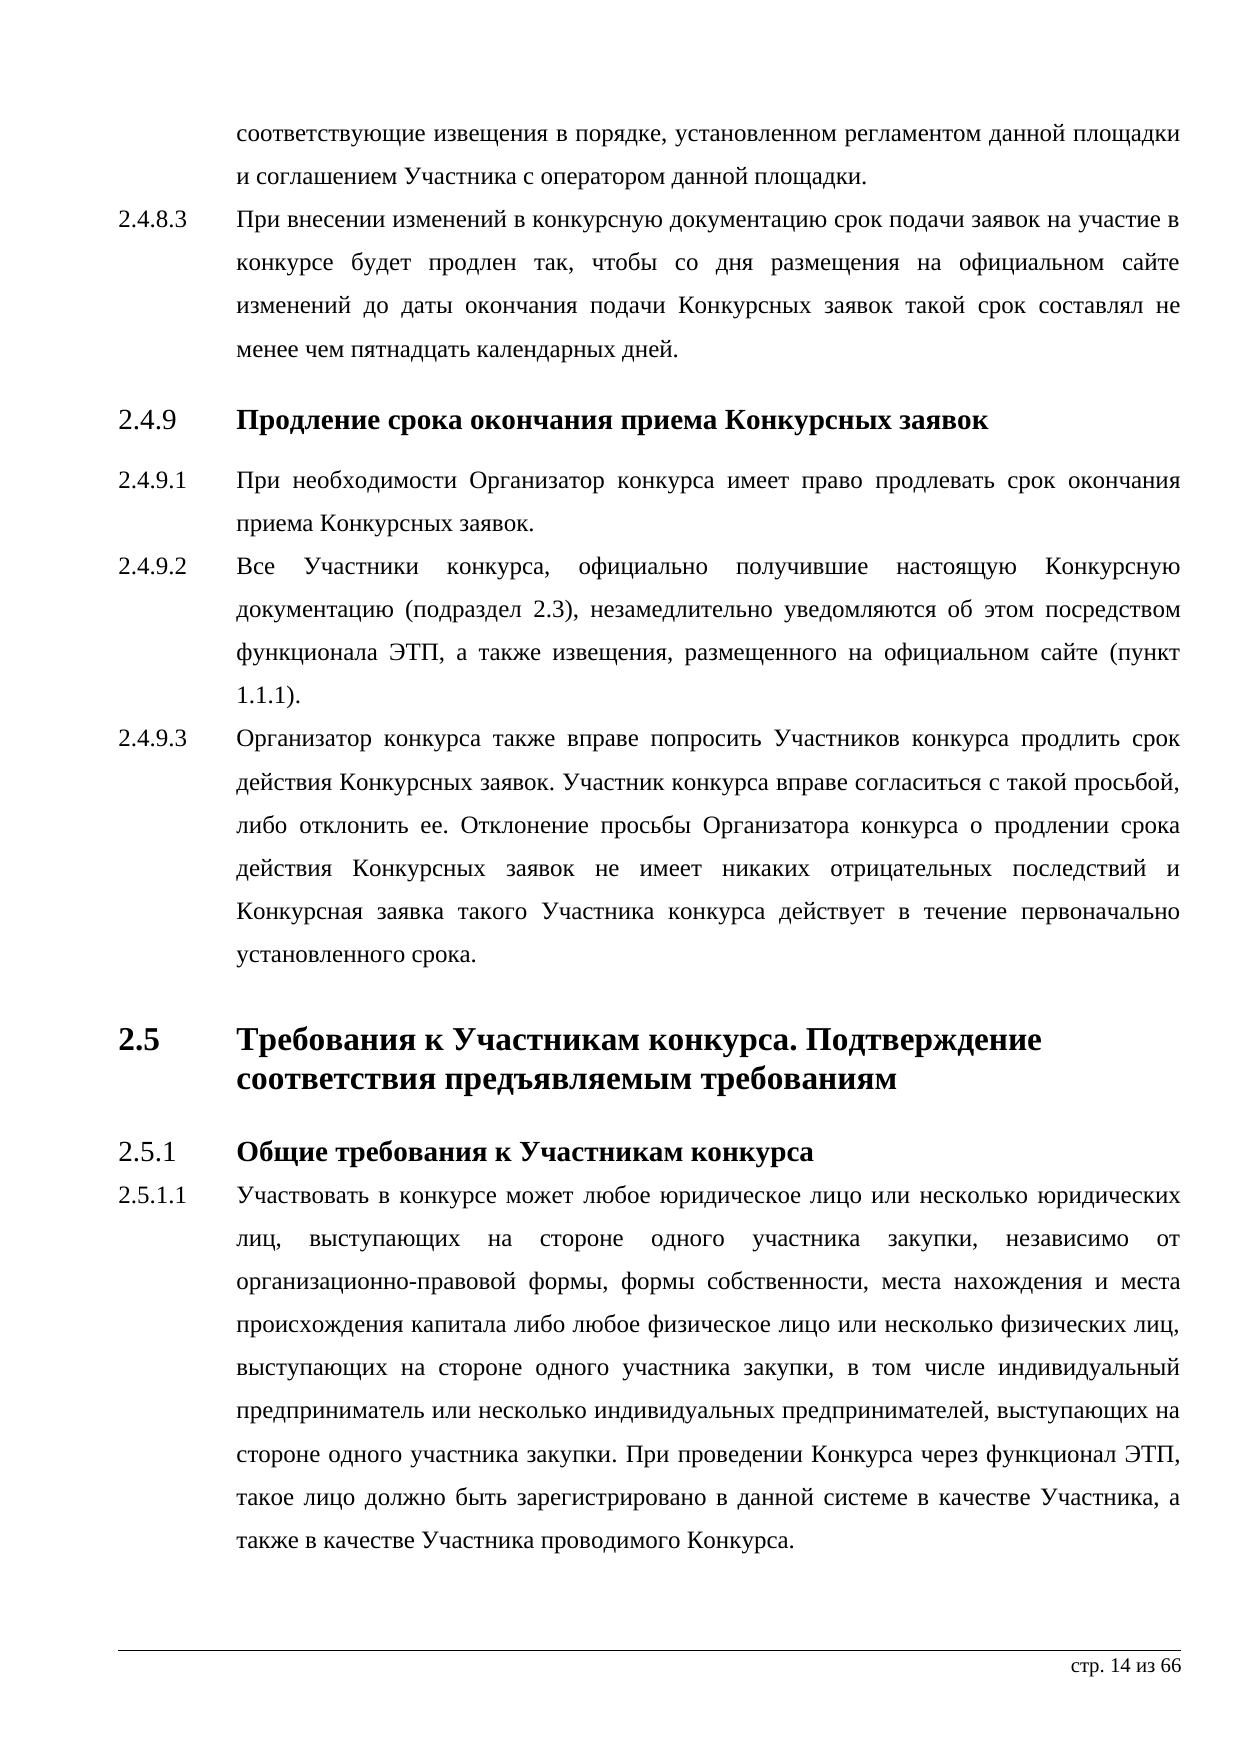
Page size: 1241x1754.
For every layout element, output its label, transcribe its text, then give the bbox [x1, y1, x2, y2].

subtitle Требования к Участникам конкурса. Подтверждение соответствия предъявляемым требованиям [118, 1020, 1181, 1096]
text Общие требования к Участникам конкурса [118, 1134, 1181, 1167]
text Организатор конкурса также вправе попросить Участников конкурса продлить срок действия Конкурсных заявок. Участник конкурса вправе согласиться с такой просьбой, либо отклонить ее. Отклонение просьбы Организатора конкурса о продлении срока действия Конкурсных заявок не имеет никаких отрицательных последствий и Конкурсная заявка такого Участника конкурса действует в течение первоначально установленного срока. [118, 723, 1181, 968]
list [118, 118, 1181, 190]
text Продление срока окончания приема Конкурсных заявок [118, 402, 1181, 435]
text При необходимости Организатор конкурса имеет право продлевать срок окончания приема Конкурсных заявок. [118, 465, 1181, 537]
text Все Участники конкурса, официально получившие настоящую Конкурсную документацию (подраздел 2.3), незамедлительно уведомляются об этом посредством функционала ЭТП, а также извещения, размещенного на официальном сайте (пункт 1.1.1). [118, 551, 1181, 709]
list При внесении изменений в конкурсную документацию срок подачи заявок на участие в конкурсе будет продлен так, чтобы со дня размещения на официальном сайте изменений до даты окончания подачи Конкурсных заявок такой срок составлял не менее чем пятнадцать календарных дней. [118, 204, 1181, 362]
text Участвовать в конкурсе может любое юридическое лицо или несколько юридических лиц, выступающих на стороне одного участника закупки, независимо от организационно-правовой формы, формы собственности, места нахождения и места происхождения капитала либо любое физическое лицо или несколько физических лиц, выступающих на стороне одного участника закупки, в том числе индивидуальный предприниматель или несколько индивидуальных предпринимателей, выступающих на стороне одного участника закупки. При проведении Конкурса через функционал ЭТП, такое лицо должно быть зарегистрировано в данной системе в качестве Участника, а также в качестве Участника проводимого Конкурса. [118, 1180, 1181, 1554]
